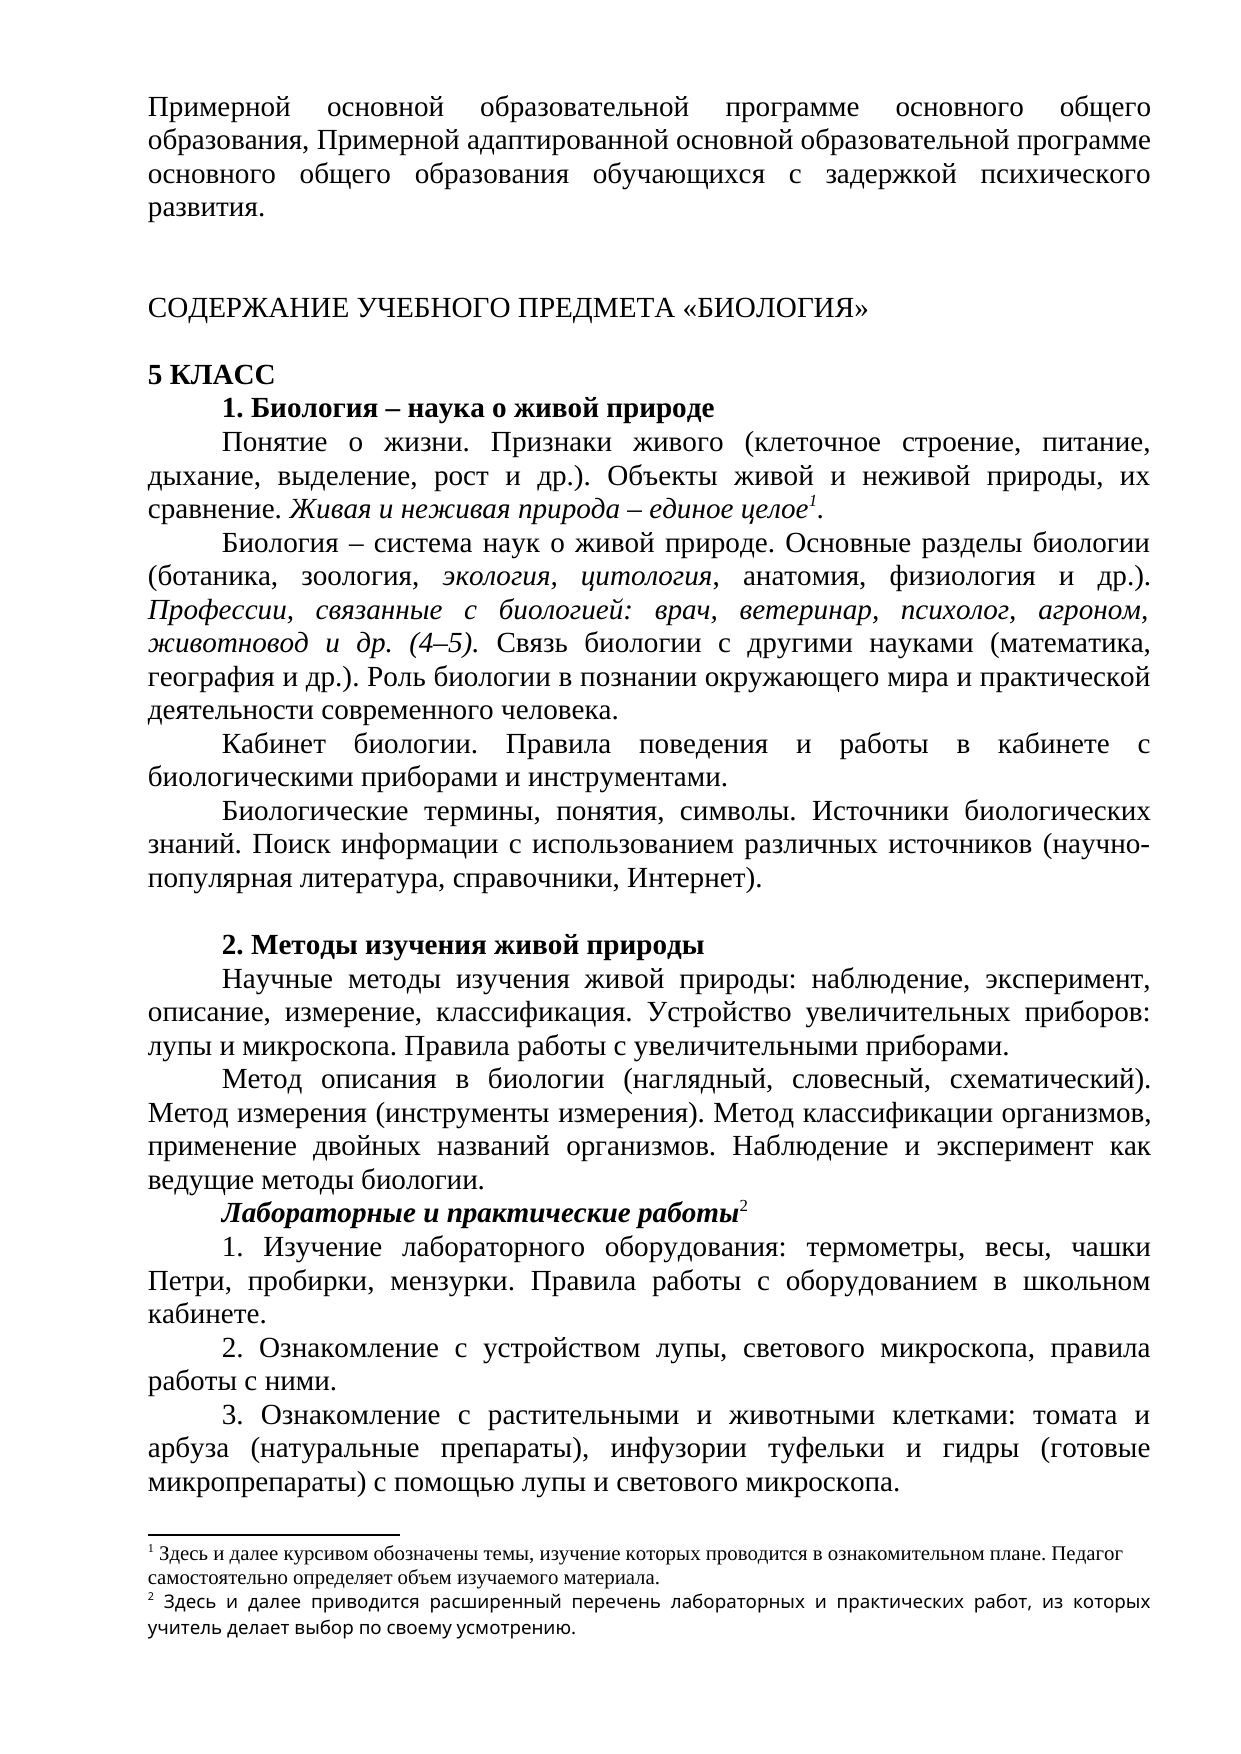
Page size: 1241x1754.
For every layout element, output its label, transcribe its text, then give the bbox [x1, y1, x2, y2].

text Научные методы изучения живой природы: наблюдение, эксперимент, описание, измерение, классификация. Устройство увеличительных приборов: лупы и микроскопа. Правила работы с увеличительными приборами. [148, 961, 1152, 1061]
text 3. Ознакомление с растительными и животными клетками: томата и арбуза (натуральные препараты), инфузории туфельки и гидры (готовые микропрепараты) с помощью лупы и светового микроскопа. [148, 1397, 1152, 1497]
text Биология – система наук о живой природе. Основные разделы биологии (ботаника, зоология, экология, цитология, анатомия, физиология и др.). Профессии, связанные с биологией: врач, ветеринар, психолог, агроном, животновод и др. (4–5). Связь биологии с другими науками (математика, география и др.). Роль биологии в познании окружающего мира и практической деятельности современного человека. [148, 525, 1152, 726]
text Биологические термины, понятия, символы. Источники биологических знаний. Поиск информации с использованием различных источников (научно-популярная литература, справочники, Интернет). [148, 793, 1152, 894]
text 1. Изучение лабораторного оборудования: термометры, весы, чашки Петри, пробирки, мензурки. Правила работы с оборудованием в школьном кабинете. [148, 1229, 1152, 1330]
text Понятие о жизни. Признаки живого (клеточное строение, питание, дыхание, выделение, рост и др.). Объекты живой и неживой природы, их сравнение. Живая и неживая природа – единое целое. [148, 424, 1152, 525]
text 5 класс [148, 357, 1152, 391]
text СОДЕРЖАНИЕ УЧЕБНОГО ПРЕДМЕТА «БИОЛОГИЯ» [148, 290, 1152, 323]
text 1. Биология – наука о живой природе [148, 391, 1152, 424]
text Метод описания в биологии (наглядный, словесный, схематический). Метод измерения (инструменты измерения). Метод классификации организмов, применение двойных названий организмов. Наблюдение и эксперимент как ведущие методы биологии. [148, 1061, 1152, 1196]
text Лабораторные и практические работы [148, 1196, 1152, 1229]
text Кабинет биологии. Правила поведения и работы в кабинете с биологическими приборами и инструментами. [148, 726, 1152, 793]
text 2. Методы изучения живой природы [148, 927, 1152, 961]
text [148, 89, 1152, 223]
text 2. Ознакомление с устройством лупы, светового микроскопа, правила работы с ними. [148, 1330, 1152, 1397]
